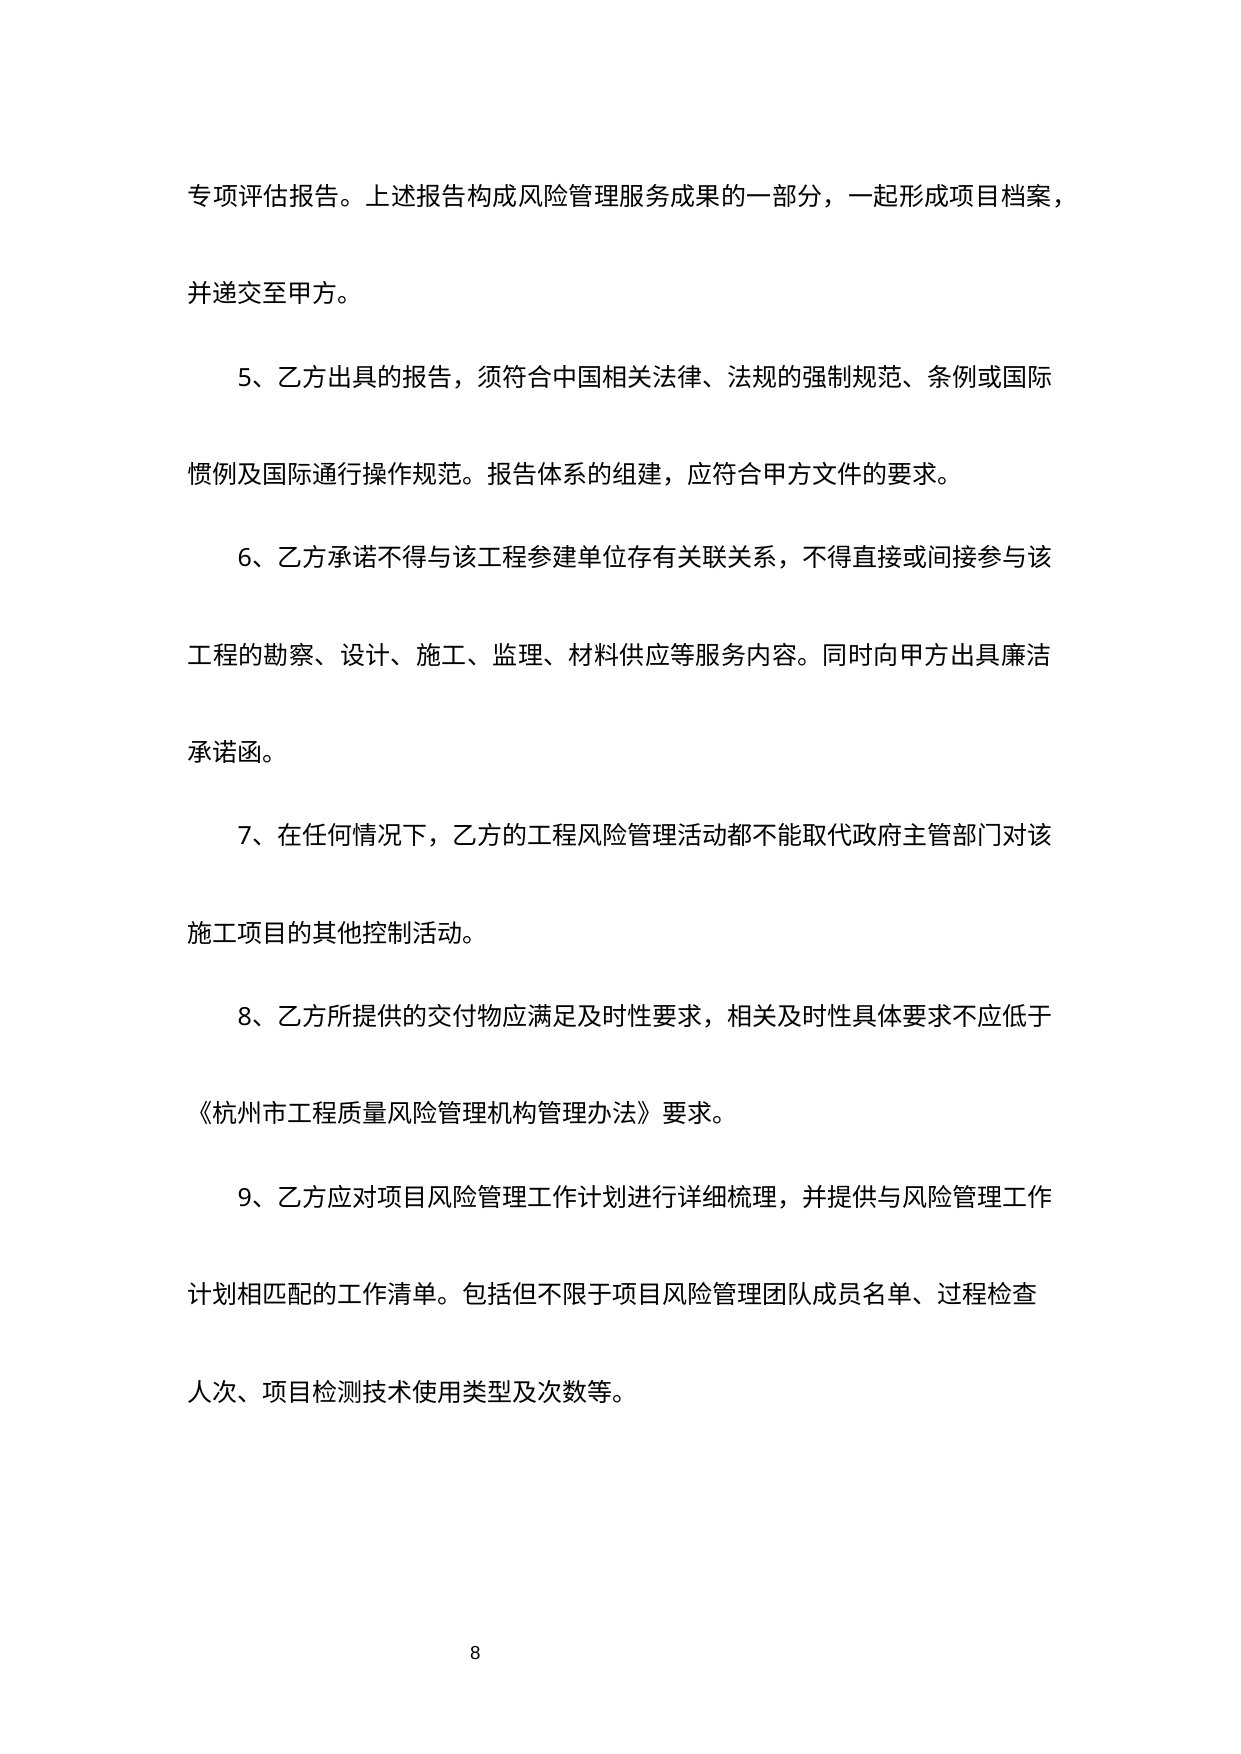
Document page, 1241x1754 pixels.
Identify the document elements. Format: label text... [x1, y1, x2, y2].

text 9、乙方应对项目风险管理工作计划进行详细梳理，并提供与风险管理工作计划相匹配的工作清单。包括但不限于项目风险管理团队成员名单、过程检查人次、项目检测技术使用类型及次数等。 [187, 1163, 1053, 1423]
text 7、在任何情况下，乙方的工程风险管理活动都不能取代政府主管部门对该施工项目的其他控制活动。 [187, 801, 1053, 964]
text 6、乙方承诺不得与该工程参建单位存有关联关系，不得直接或间接参与该工程的勘察、设计、施工、监理、材料供应等服务内容。同时向甲方出具廉洁承诺函。 [187, 523, 1053, 783]
text 5、乙方出具的报告，须符合中国相关法律、法规的强制规范、条例或国际惯例及国际通行操作规范。报告体系的组建，应符合甲方文件的要求。 [187, 343, 1053, 505]
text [187, 162, 1053, 324]
text 8、乙方所提供的交付物应满足及时性要求，相关及时性具体要求不应低于《杭州市工程质量风险管理机构管理办法》要求。 [187, 982, 1053, 1144]
